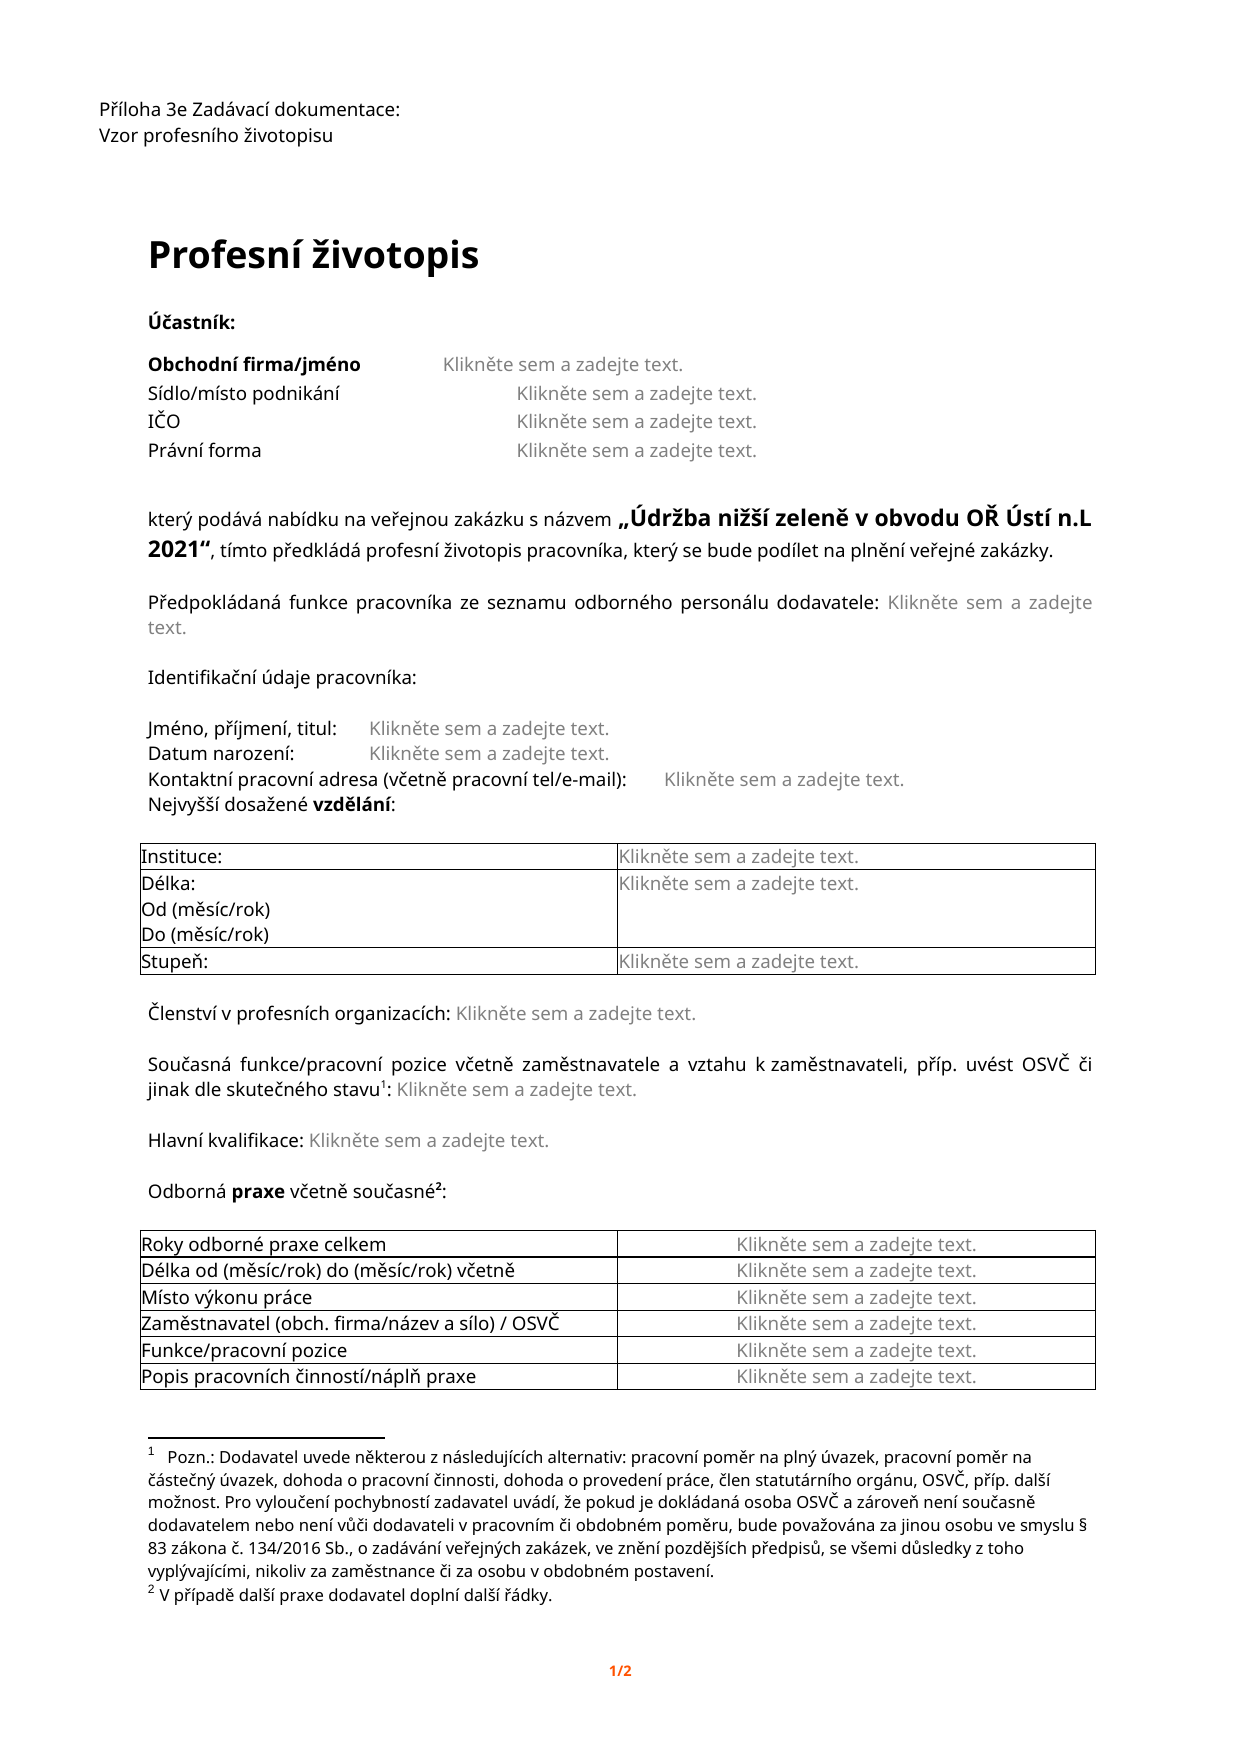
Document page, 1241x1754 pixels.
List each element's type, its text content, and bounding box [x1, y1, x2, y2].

table_cell Stupeň: [141, 948, 617, 973]
table_cell Délka od (měsíc/rok) do (měsíc/rok) včetně [141, 1258, 617, 1283]
table_cell Délka: Od (měsíc/rok) Do (měsíc/rok) [141, 870, 617, 947]
text Současná funkce/pracovní pozice včetně zaměstnavatele a vztahu k zaměstnavateli, příp. uvést OSVČ či jinak dle skutečného stavu: [148, 1051, 1093, 1102]
table_header [618, 844, 1095, 869]
table_cell Funkce/pracovní pozice [141, 1337, 617, 1363]
text který podává nabídku na veřejnou zakázku s názvem „Údržba nižší zeleně v obvodu OŘ Ústí n.L 2021“, tímto předkládá profesní životopis pracovníka, který se bude podílet na plnění veřejné zakázky. [148, 502, 1093, 564]
text Předpokládaná funkce pracovníka ze seznamu odborného personálu dodavatele: [148, 589, 1093, 639]
title Profesní životopis [148, 228, 1093, 279]
table_cell Popis pracovních činností/náplň praxe [141, 1364, 617, 1389]
text Právní forma [148, 435, 1093, 464]
text Obchodní firma/jméno [148, 348, 1093, 377]
text Hlavní kvalifikace: [148, 1128, 1093, 1153]
table_cell Zaměstnavatel (obch. firma/název a sílo) / OSVČ [141, 1311, 617, 1336]
text Datum narození: [148, 741, 1093, 766]
table_cell [618, 1284, 1095, 1309]
text Členství v profesních organizacích: [148, 1000, 1093, 1026]
table_header Roky odborné praxe celkem [141, 1231, 617, 1256]
table_cell [618, 1311, 1095, 1336]
table_cell [618, 1364, 1095, 1389]
table_cell Místo výkonu práce [141, 1284, 617, 1309]
text Jméno, příjmení, titul: [148, 715, 1093, 741]
table_header Instituce: [141, 844, 617, 869]
table_cell [618, 870, 1095, 947]
text Nejvyšší dosažené vzdělání: [148, 792, 1093, 817]
table_cell [618, 1337, 1095, 1363]
text Identifikační údaje pracovníka: [148, 664, 1093, 690]
text Sídlo/místo podnikání [148, 377, 1093, 406]
text IČO [148, 406, 1093, 435]
table_header [618, 1231, 1095, 1256]
text Kontaktní pracovní adresa (včetně pracovní tel/e-mail): [148, 766, 1093, 792]
text Odborná praxe včetně současné: [148, 1179, 1093, 1204]
text Účastník: [148, 304, 1093, 335]
table_cell [618, 948, 1095, 973]
table_cell [618, 1258, 1095, 1283]
